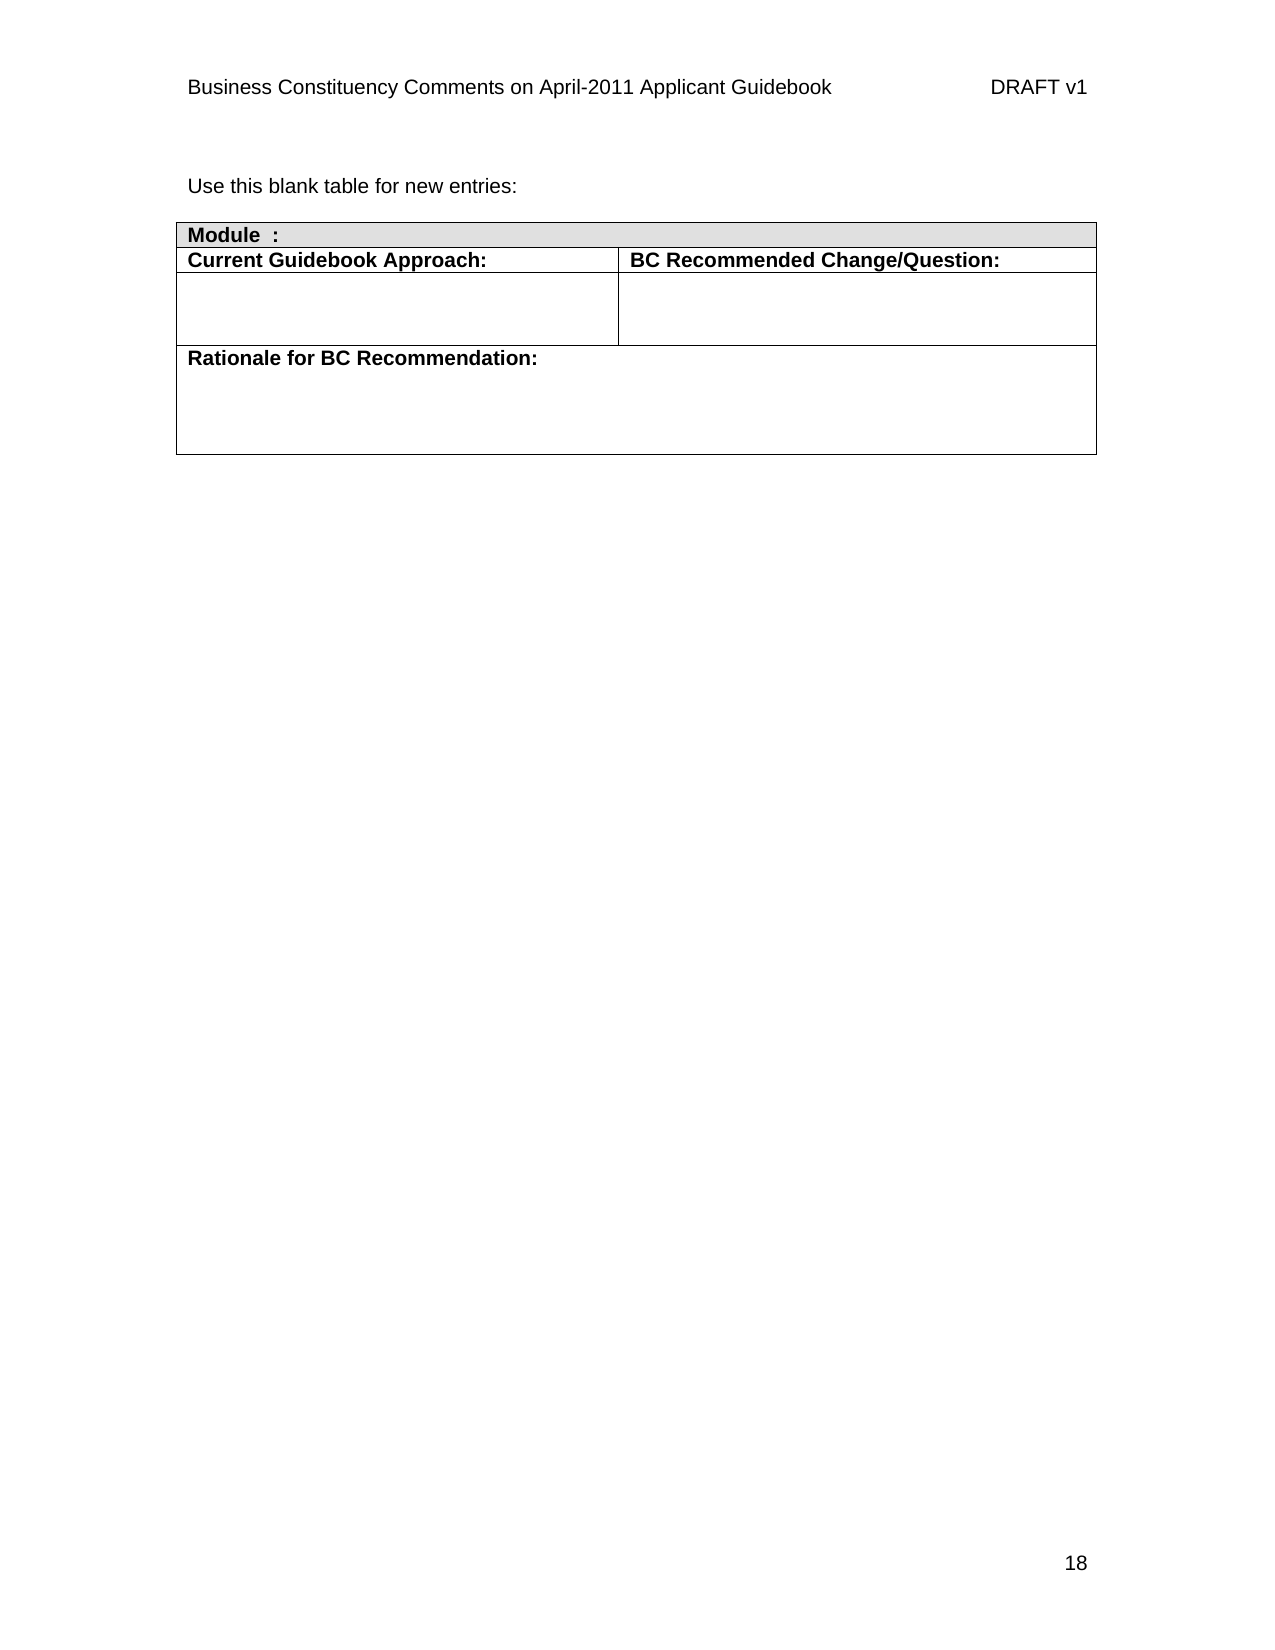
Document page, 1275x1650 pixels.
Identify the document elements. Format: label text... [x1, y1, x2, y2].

table_cell Rationale for BC Recommendation: [177, 346, 1096, 454]
table_cell Current Guidebook Approach: [177, 248, 618, 272]
table_cell [177, 273, 618, 345]
table_cell BC Recommended Change/Question: [619, 248, 1096, 272]
table_header Module : [177, 223, 1096, 247]
table_cell [619, 273, 1096, 345]
text Use this blank table for new entries: [187, 174, 1087, 198]
